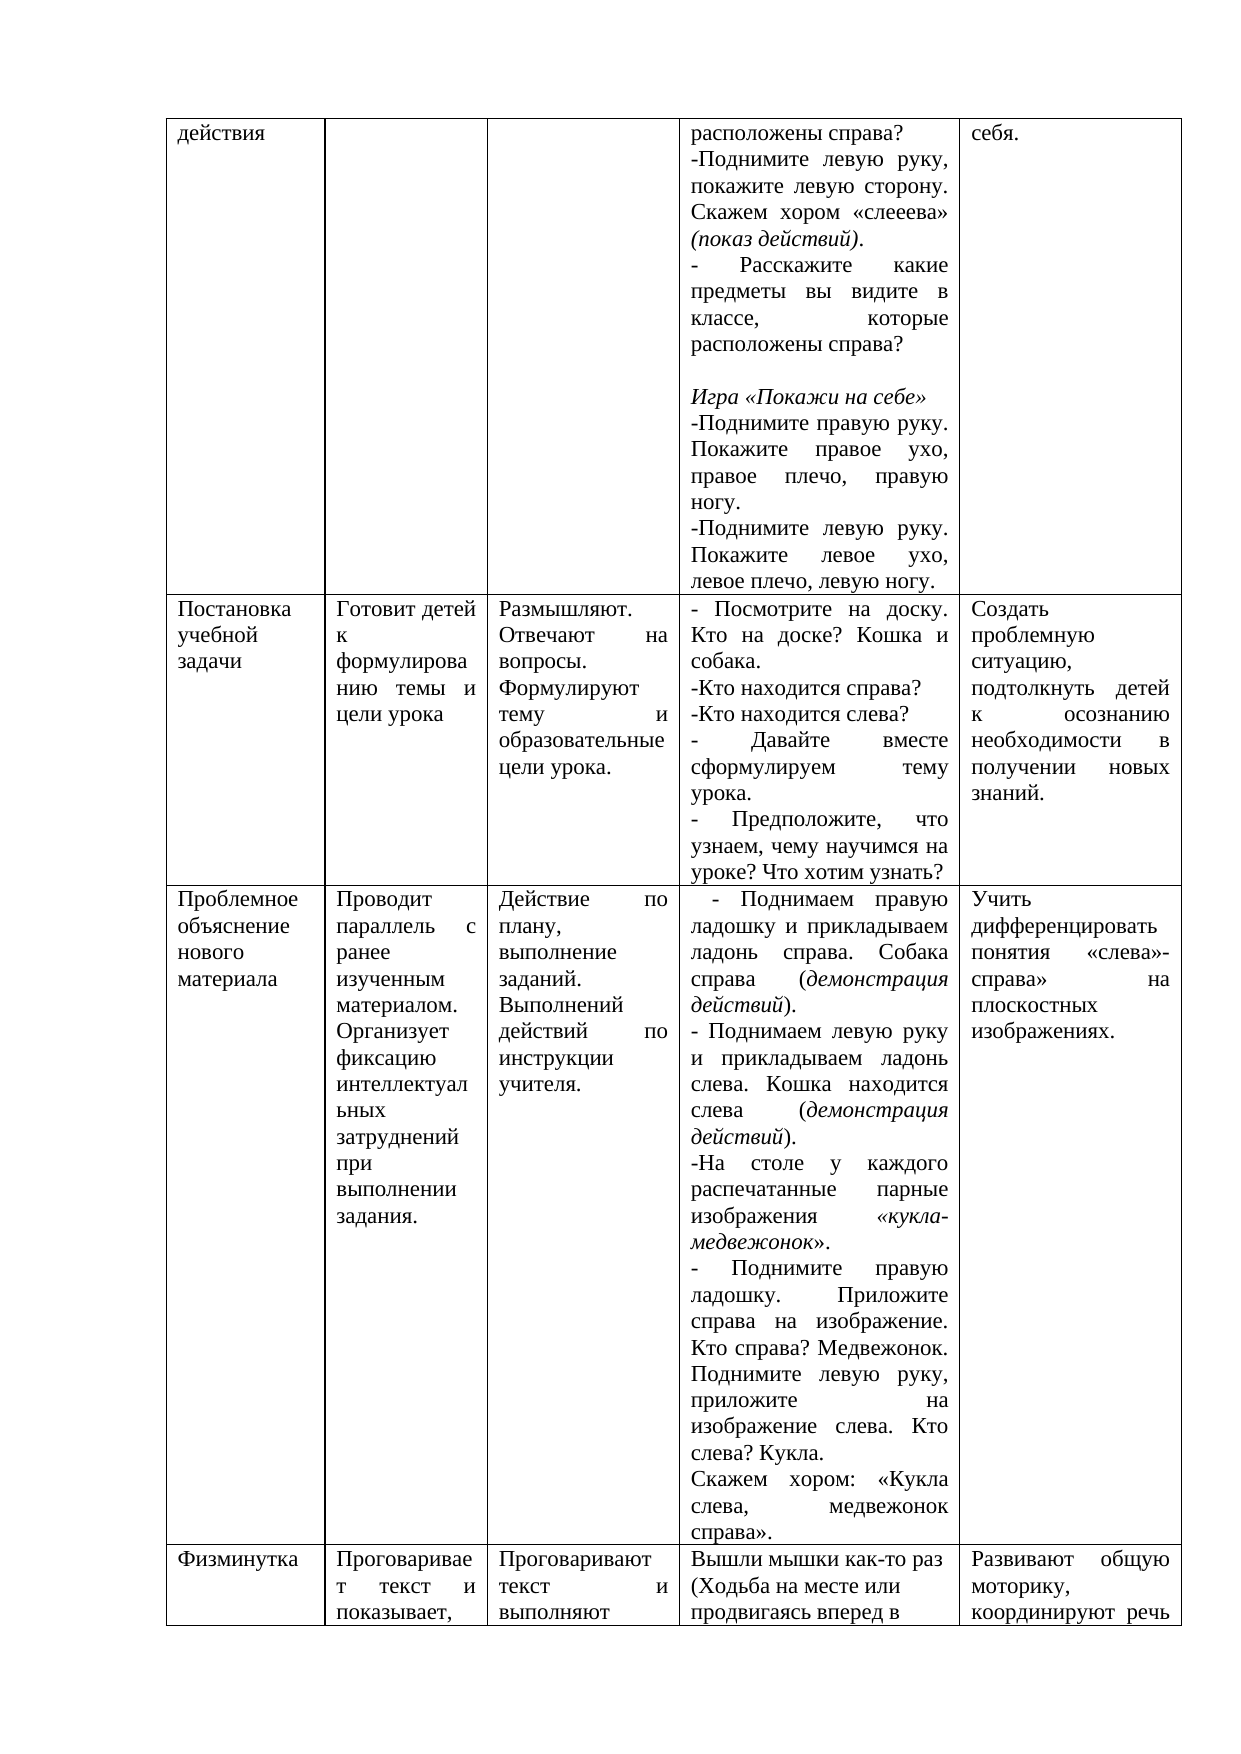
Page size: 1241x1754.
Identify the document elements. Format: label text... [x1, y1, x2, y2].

table_cell Проводит параллель с ранее изученным материалом. Организует фиксацию интеллектуальных затруднений при выполнении задания. [326, 886, 487, 1544]
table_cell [326, 119, 487, 593]
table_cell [680, 1545, 959, 1624]
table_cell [960, 119, 1181, 593]
table_cell Размышляют. Отвечают на вопросы. Формулируют тему и образовательные цели урока. [488, 595, 679, 884]
table_cell Действие по плану, выполнение заданий. Выполнений действий по инструкции учителя. [488, 886, 679, 1544]
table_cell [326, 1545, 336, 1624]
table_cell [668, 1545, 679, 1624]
table_cell Проблемное объяснение нового материала [167, 886, 324, 1544]
table_cell Развивают общую моторику, координируют речь с движением [1071, 1545, 1181, 1624]
table_cell - Поднимаем правую ладошку и прикладываем ладонь справа. Собака справа (демонстрация действий). - Поднимаем левую руку и прикладываем ладонь слева. Кошка находится слева (демонстрация действий). -На столе у каждого распечатанные парные изображения «кукла-медвежонок». - Поднимите правую ладошку. Приложите справа на изображение. Кто справа? Медвежонок. Поднимите левую руку, приложите на изображение слева. Кто слева? Кукла. Скажем хором: «Кукла слева, медвежонок справа». [680, 886, 959, 1544]
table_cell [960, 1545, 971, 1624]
table_cell Учить дифференцировать понятия «слева»-справа» на плоскостных изображениях. [960, 886, 1181, 1544]
table_cell Постановка учебной задачи [167, 595, 324, 884]
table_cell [488, 119, 679, 593]
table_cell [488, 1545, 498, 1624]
table_cell Физминутка [167, 1545, 324, 1624]
table_cell Этап актуализации знаний по предложенной теме и осуществление первого пробного действия [167, 119, 324, 593]
table_cell Создать проблемную ситуацию, подтолкнуть детей к осознанию необходимости в получении новых знаний. [960, 595, 1181, 884]
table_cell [680, 119, 959, 593]
table_cell Готовит детей к формулированию темы и цели урока [326, 595, 487, 884]
table_cell - Посмотрите на доску. Кто на доске? Кошка и собака. -Кто находится справа? -Кто находится слева? - Давайте вместе сформулируем тему урока. - Предположите, что узнаем, чему научимся на уроке? Что хотим узнать? [680, 595, 959, 884]
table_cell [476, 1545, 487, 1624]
